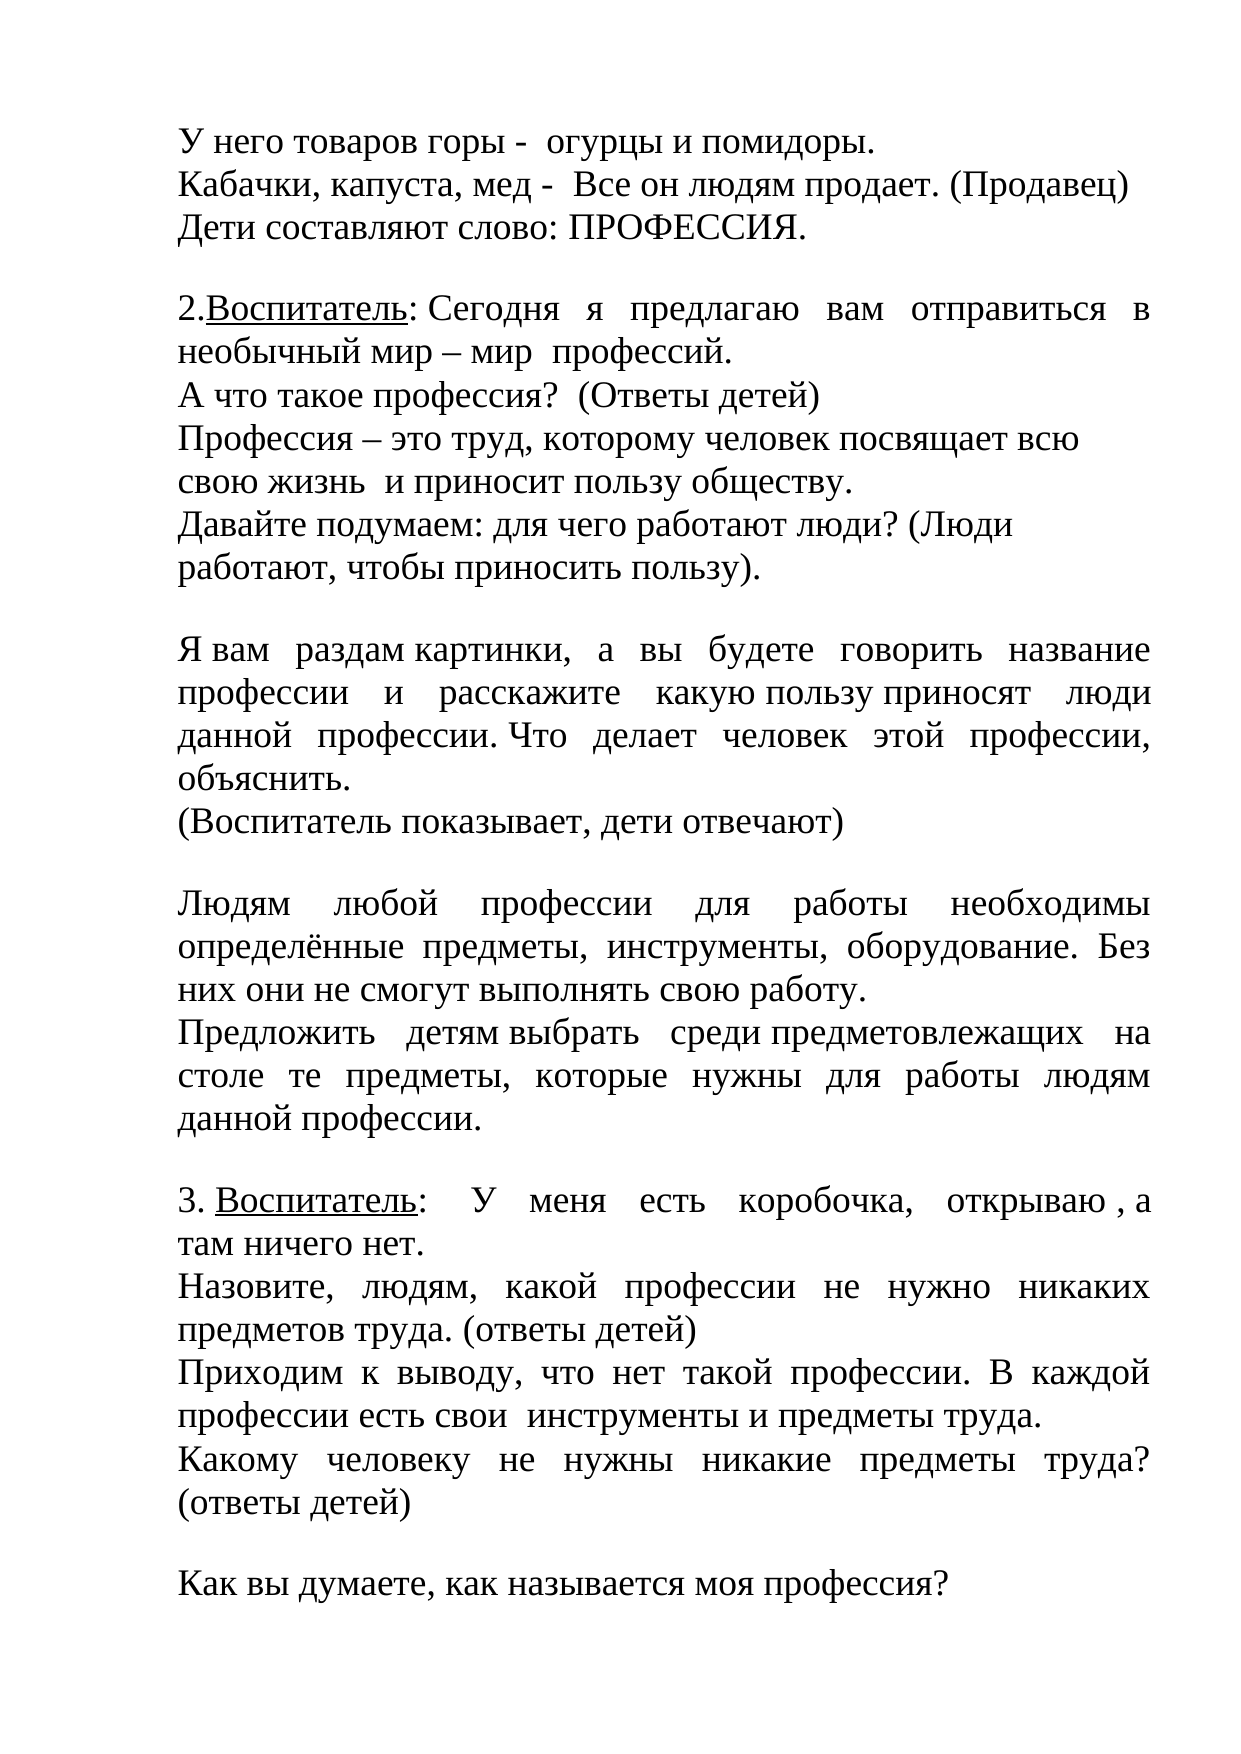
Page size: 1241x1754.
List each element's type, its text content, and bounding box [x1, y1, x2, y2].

text У него товаров горы - огурцы и помидоры. Кабачки, капуста, мед - Все он людям продает. (Продавец) [177, 118, 1152, 204]
text 3. Воспитатель: У меня есть коробочка, открываю , а там ничего нет. [177, 1177, 1152, 1263]
text Людям любой профессии для работы необходимы определённые предметы, инструменты, оборудование. Без них они не смогут выполнять свою работу. [177, 880, 1152, 1009]
text (Воспитатель показывает, дети отвечают) [177, 798, 1152, 842]
text Как вы думаете, как называется моя профессия? [177, 1561, 1152, 1604]
text 2.Воспитатель: Сегодня я предлагаю вам отправиться в необычный мир – мир профессий. [177, 286, 1152, 372]
text Я вам раздам картинки, а вы будете говорить название профессии и расскажите какую пользу приносят люди данной профессии. Что делает человек этой профессии, объяснить. [177, 626, 1152, 798]
text Дети составляют слово: ПРОФЕССИЯ. [177, 204, 1152, 247]
text А что такое профессия? (Ответы детей) Профессия – это труд, которому человек посвящает всю свою жизнь и приносит пользу обществу. Давайте подумаем: для чего работают люди? (Люди работают, чтобы приносить пользу). [177, 372, 1152, 588]
text Приходим к выводу, что нет такой профессии. В каждой профессии есть свои инструменты и предметы труда. [177, 1350, 1152, 1436]
text Предложить детям выбрать среди предметовлежащих на столе те предметы, которые нужны для работы людям данной профессии. [177, 1009, 1152, 1139]
text Назовите, людям, какой профессии не нужно никаких предметов труда. (ответы детей) [177, 1263, 1152, 1350]
text Какому человеку не нужны никакие предметы труда? (ответы детей) [177, 1436, 1152, 1522]
